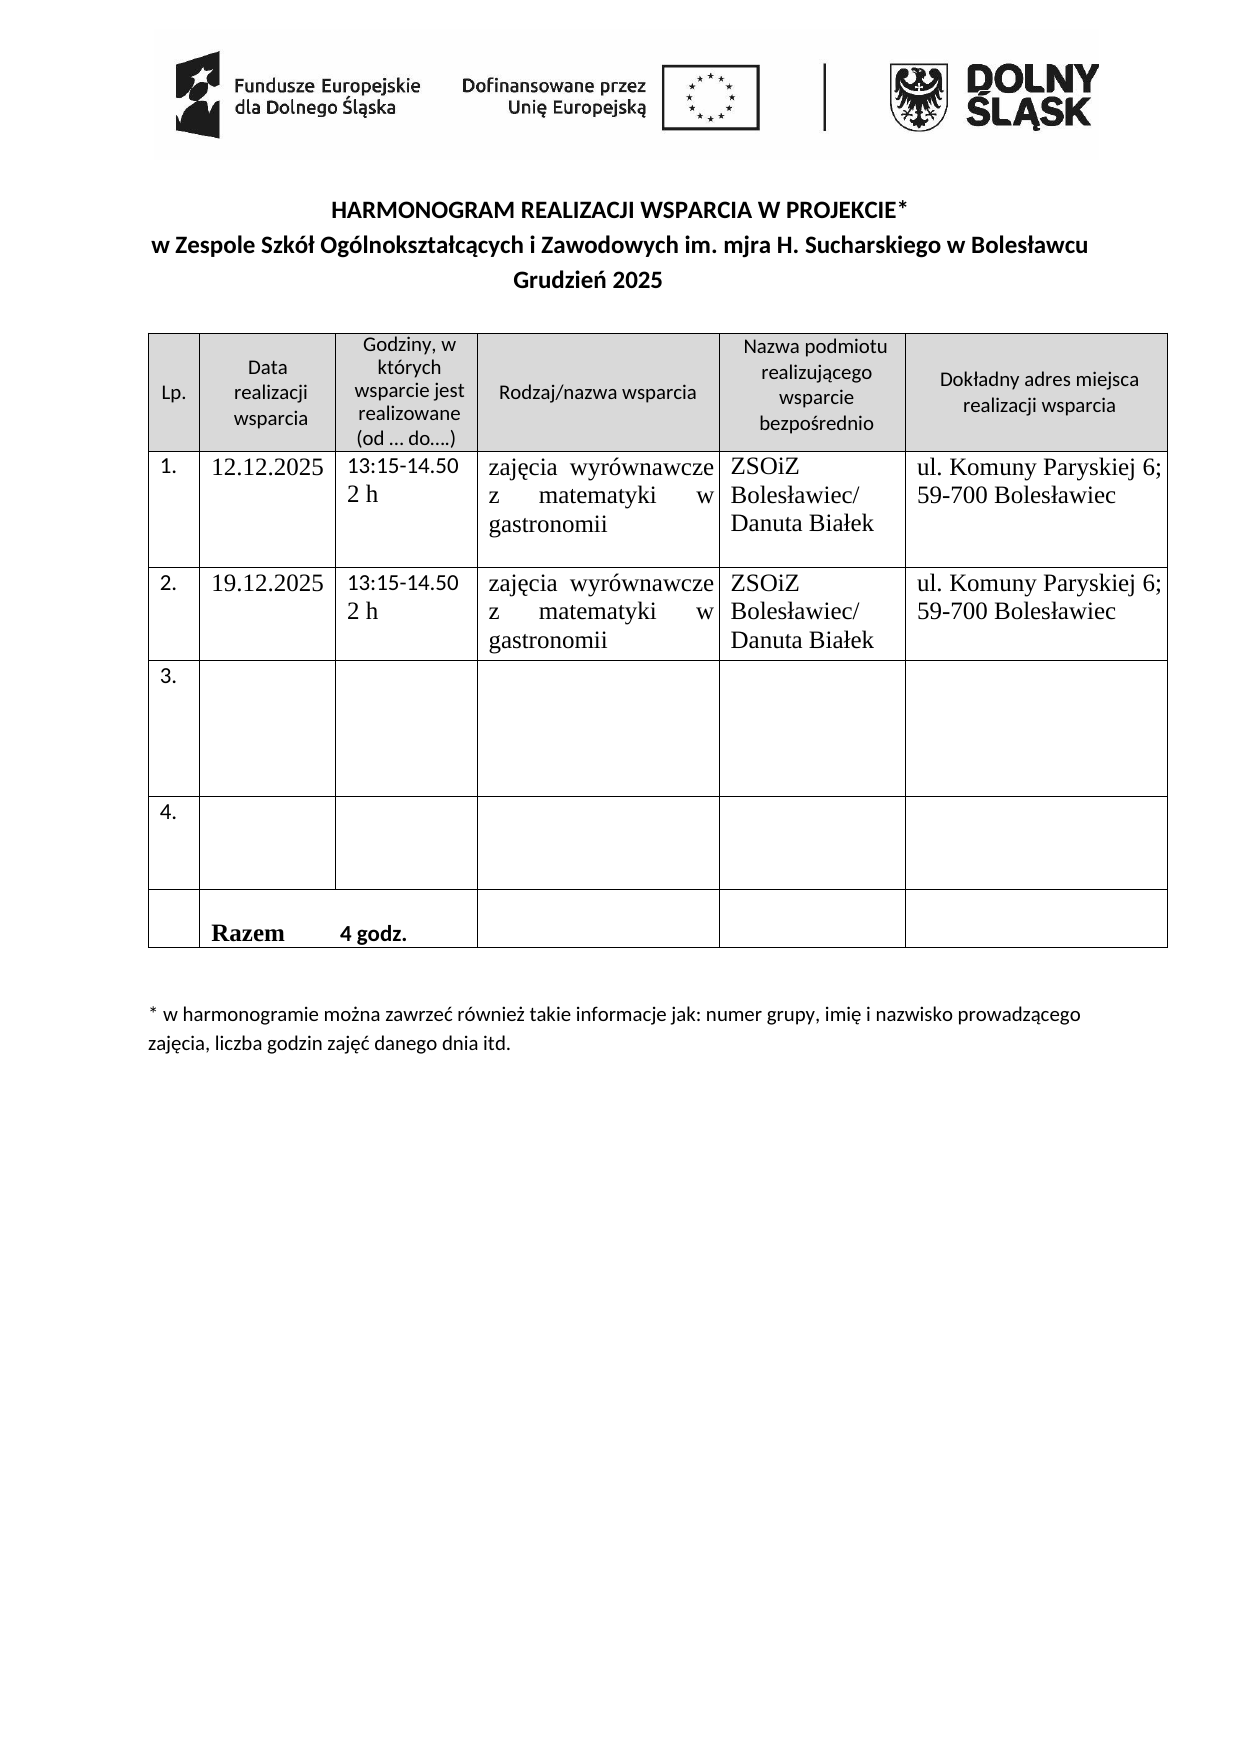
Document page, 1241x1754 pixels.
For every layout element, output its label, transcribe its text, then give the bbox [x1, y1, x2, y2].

picture [154, 29, 1099, 160]
table_cell [200, 661, 335, 796]
table_cell 3. [149, 661, 199, 796]
table_header Lp. [149, 334, 199, 451]
table_cell ZSOiZ Bolesławiec/ Danuta Białek [720, 452, 905, 567]
text w Zespole Szkół Ogólnokształcących i Zawodowych im. mjra H. Sucharskiego w Bolesławcu Grudzień 2025 [151, 229, 1099, 294]
table_cell ul. Komuny Paryskiej 6; 59-700 Bolesławiec [906, 568, 1167, 660]
table_header Nazwa podmiotu realizującego wsparcie bezpośrednio [720, 334, 905, 451]
table_cell [906, 797, 1167, 889]
table_cell [336, 797, 477, 889]
table_cell [720, 890, 905, 947]
table_cell [478, 661, 719, 796]
table_header Data realizacji wsparcia [200, 334, 335, 451]
table_cell 13:15-14.50 2 h [336, 452, 477, 567]
table_cell 4. [149, 797, 199, 889]
table_cell [906, 890, 1167, 947]
table_cell Razem 4 godz. [200, 890, 477, 947]
table_header Godziny, w których wsparcie jest realizowane (od … do….) [336, 334, 477, 451]
table_cell [478, 797, 719, 889]
table_cell zajęcia wyrównawcze z matematyki w gastronomii [478, 568, 719, 660]
table_cell ZSOiZ Bolesławiec/ Danuta Białek [720, 568, 905, 660]
table_cell [149, 890, 199, 947]
table_cell 12.12.2025 [200, 452, 335, 567]
table_header Dokładny adres miejsca realizacji wsparcia [906, 334, 1167, 451]
table_cell zajęcia wyrównawcze z matematyki w gastronomii [478, 452, 719, 567]
text HARMONOGRAM REALIZACJI WSPARCIA W PROJEKCIE* [148, 194, 1093, 224]
table_cell [336, 661, 477, 796]
table_header Rodzaj/nazwa wsparcia [478, 334, 719, 451]
table_cell 2. [149, 568, 199, 660]
table_cell [720, 797, 905, 889]
table_cell ul. Komuny Paryskiej 6; 59-700 Bolesławiec [906, 452, 1167, 567]
table_cell [906, 661, 1167, 796]
table_cell [478, 890, 719, 947]
table_cell 13:15-14.50 2 h [336, 568, 477, 660]
table_cell [200, 797, 335, 889]
table_cell 1. [149, 452, 199, 567]
text * w harmonogramie można zawrzeć również takie informacje jak: numer grupy, imię i nazwisko prowadzącego zajęcia, liczba godzin zajęć danego dnia itd. [148, 1001, 1099, 1056]
table_cell 19.12.2025 [200, 568, 335, 660]
table_cell [720, 661, 905, 796]
